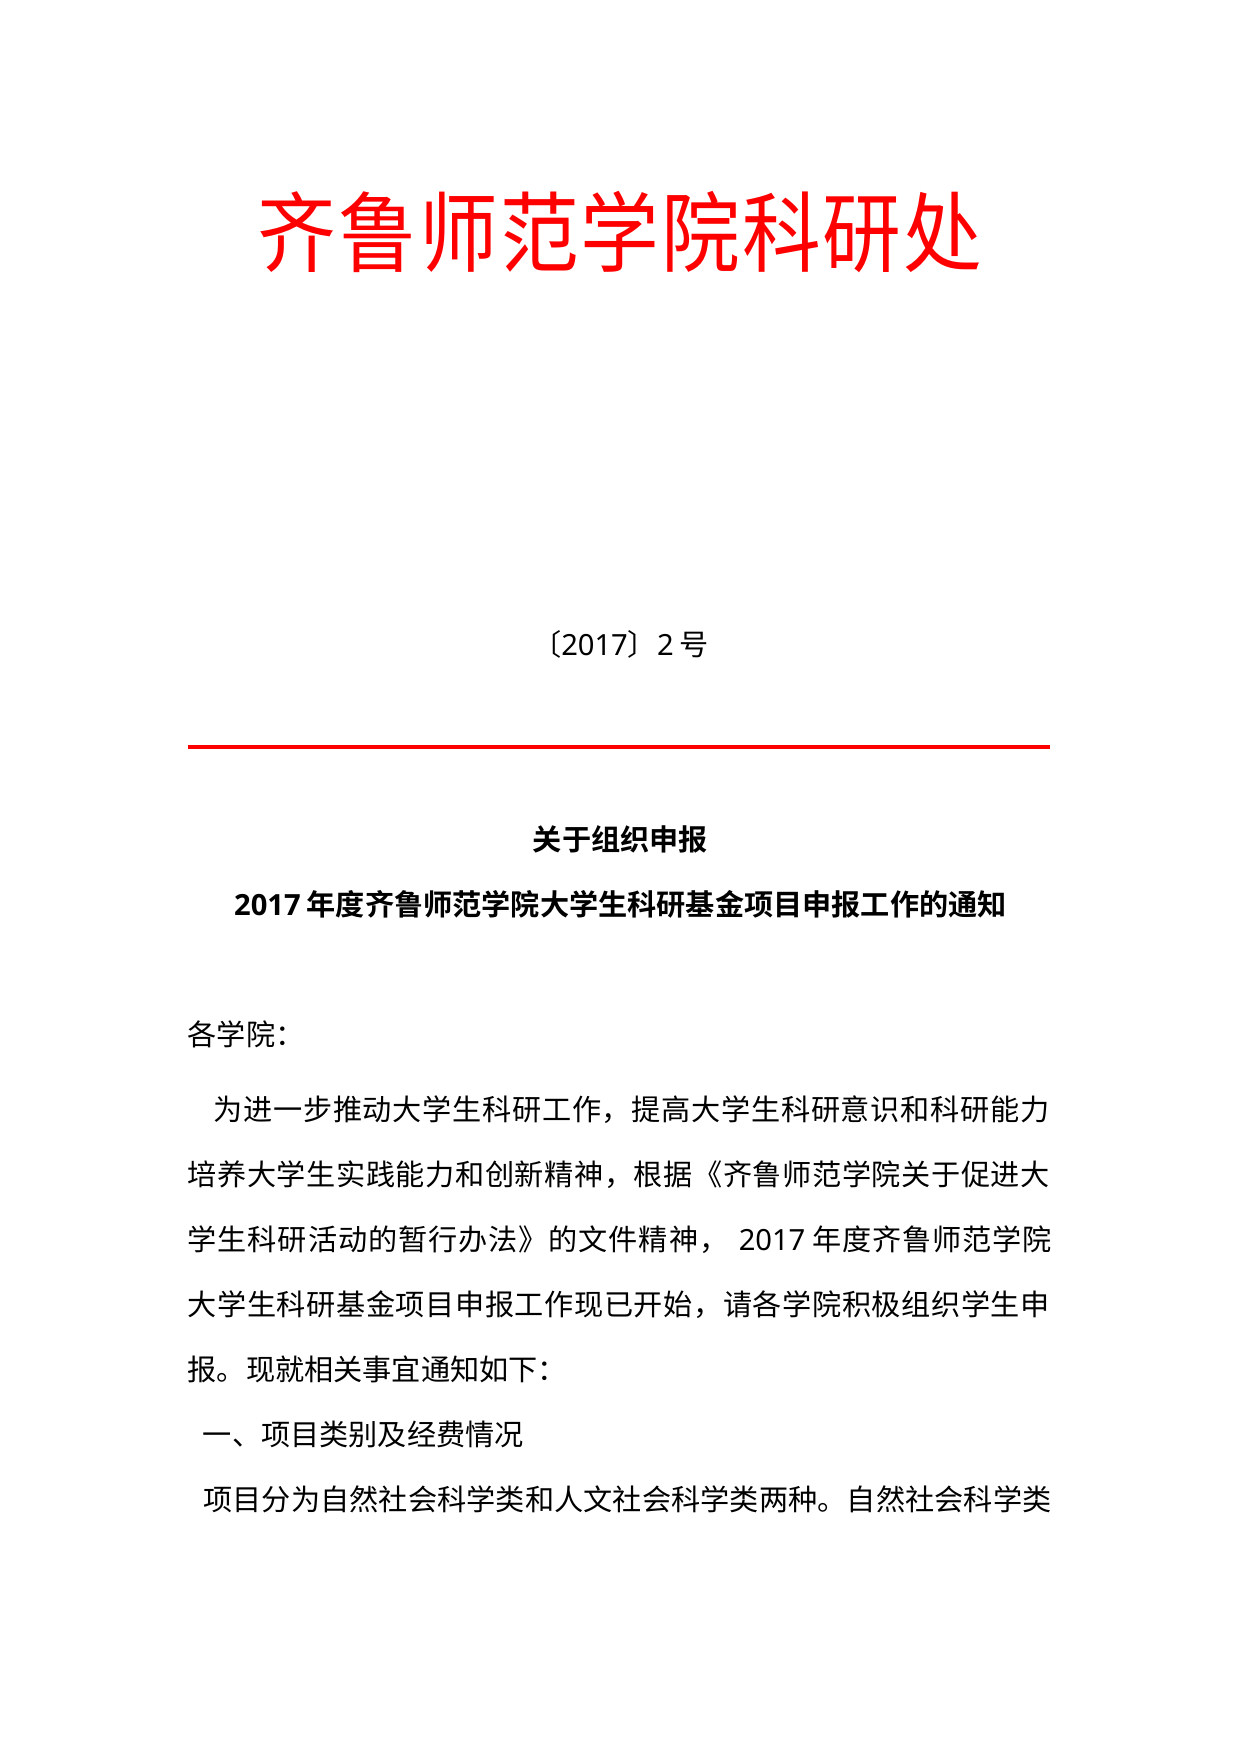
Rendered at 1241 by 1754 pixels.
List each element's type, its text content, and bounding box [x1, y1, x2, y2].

text 2017年度齐鲁师范学院大学生科研基金项目申报工作的通知 [187, 870, 1053, 935]
text 关于组织申报 [187, 805, 1053, 870]
text 为进一步推动大学生科研工作，提高大学生科研意识和科研能力，培养大学生实践能力和创新精神，根据《齐鲁师范学院关于促进大学生科研活动的暂行办法》的文件精神， 2017年度齐鲁师范学院大学生科研基金项目申报工作现已开始，请各学院积极组织学生申报。现就相关事宜通知如下： [187, 1075, 1053, 1400]
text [187, 1465, 1053, 1530]
text 〔2017〕2号 [187, 610, 1053, 675]
text 一、项目类别及经费情况 [187, 1400, 1053, 1465]
text 齐鲁师范学院科研处 [187, 162, 1053, 292]
text 各学院： [187, 1012, 1053, 1054]
